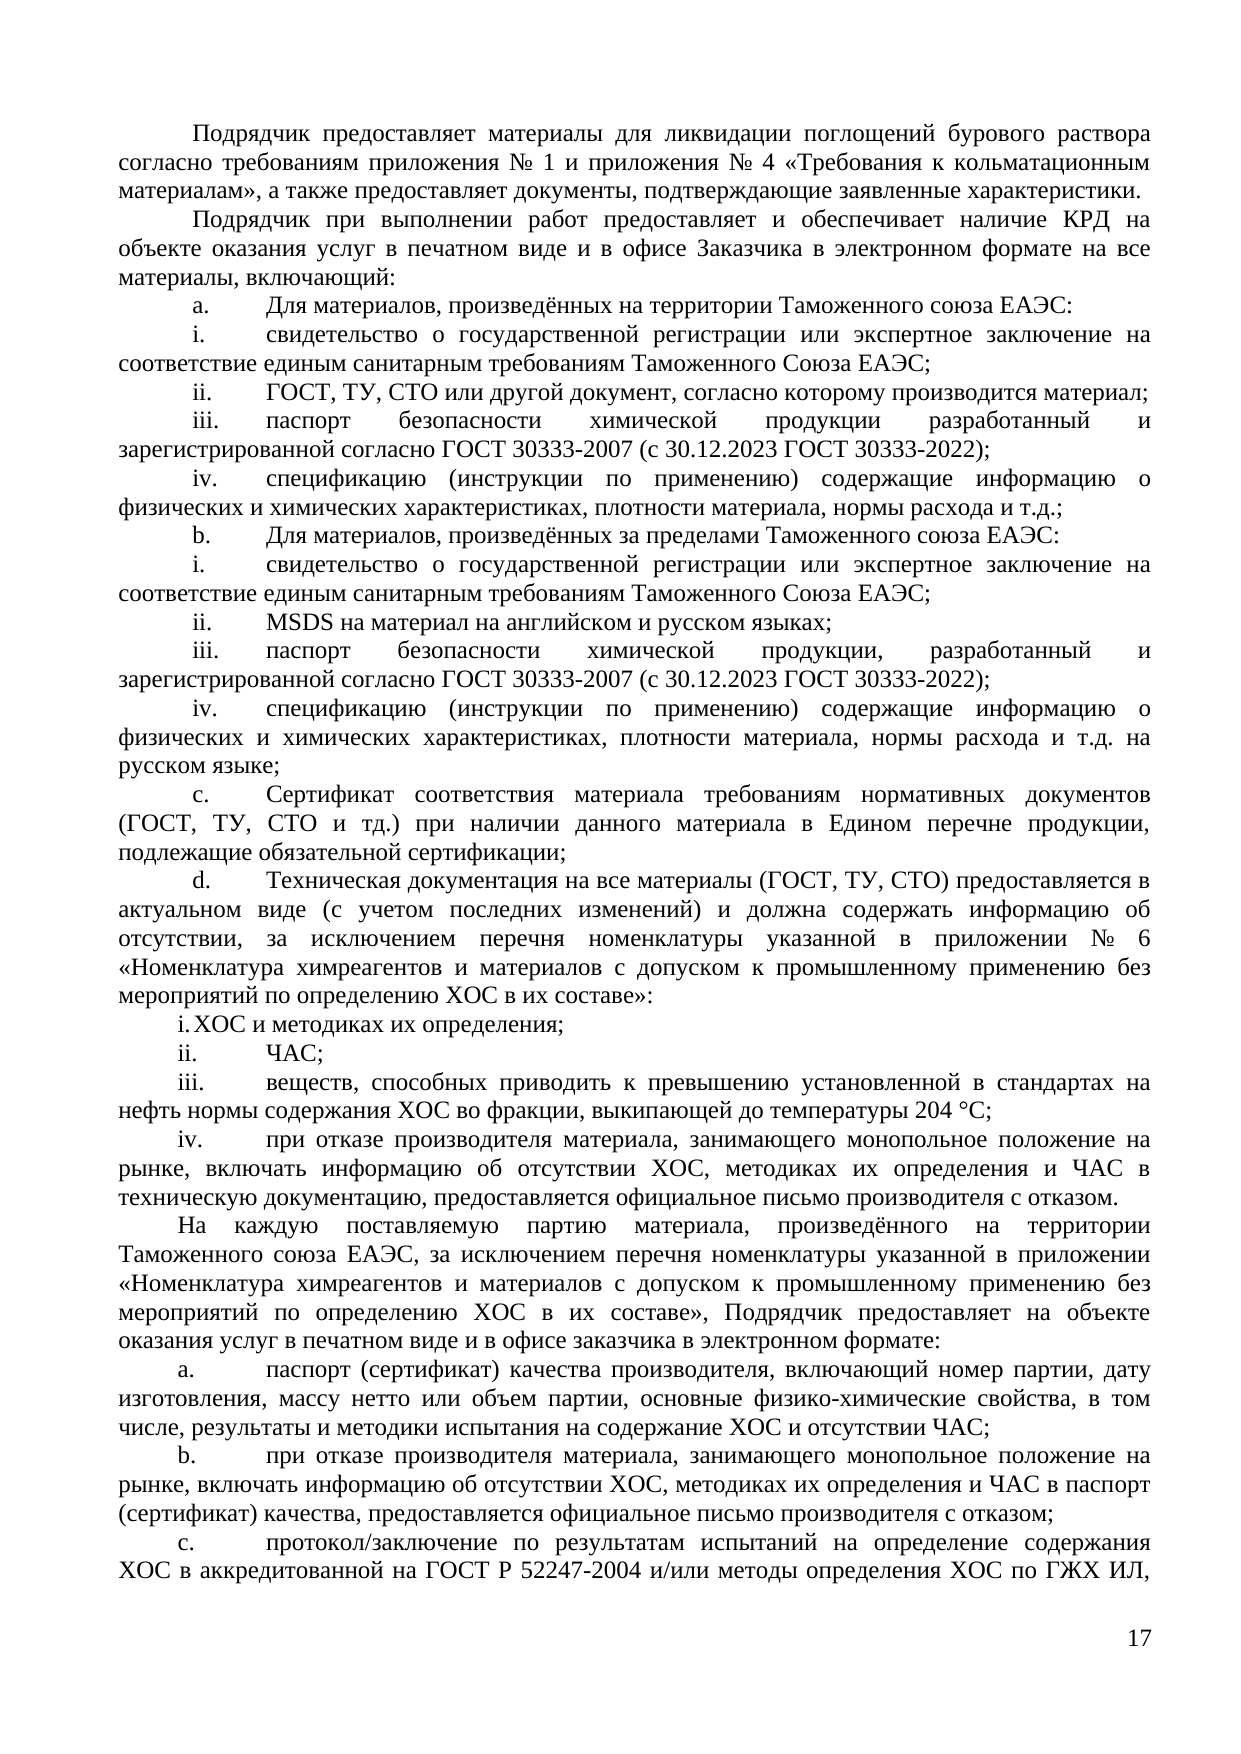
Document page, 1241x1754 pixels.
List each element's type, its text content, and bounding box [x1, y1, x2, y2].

text d. Техническая документация на все материалы (ГОСТ, ТУ, СТО) предоставляется в актуальном виде (с учетом последних изменений) и должна содержать информацию об отсутствии, за исключением перечня номенклатуры указанной в приложении № 6 «Номенклатура химреагентов и материалов с допуском к промышленному применению без мероприятий по определению ХОС в их составе»: [118, 866, 1152, 1009]
text Подрядчик предоставляет материалы для ликвидации поглощений бурового раствора согласно требованиям приложения № 1 и приложения № 4 «Требования к кольматационным материалам», а также предоставляет документы, подтверждающие заявленные характеристики. [118, 118, 1152, 204]
text ii. ГОСТ, ТУ, СТО или другой документ, согласно которому производится материал; [118, 377, 1152, 406]
text b. при отказе производителя материала, занимающего монопольное положение на рынке, включать информацию об отсутствии ХОС, методиках их определения и ЧАС в паспорт (сертификат) качества, предоставляется официальное письмо производителя с отказом; [118, 1441, 1152, 1527]
text i. ХОС и методиках их определения; [118, 1009, 1152, 1038]
text i. свидетельство о государственной регистрации или экспертное заключение на соответствие единым санитарным требованиям Таможенного Союза ЕАЭС; [118, 549, 1152, 607]
text a. паспорт (сертификат) качества производителя, включающий номер партии, дату изготовления, массу нетто или объем партии, основные физико-химические свойства, в том числе, результаты и методики испытания на содержание ХОС и отсутствии ЧАС; [118, 1354, 1152, 1441]
text ii. ЧАС; [118, 1038, 1152, 1067]
text iii. паспорт безопасности химической продукции разработанный и зарегистрированной согласно ГОСТ 30333-2007 (с 30.12.2023 ГОСТ 30333-2022); [118, 406, 1152, 463]
text iii. паспорт безопасности химической продукции, разработанный и зарегистрированной согласно ГОСТ 30333-2007 (с 30.12.2023 ГОСТ 30333-2022); [118, 636, 1152, 693]
text a. Для материалов, произведённых на территории Таможенного союза ЕАЭС: [118, 291, 1152, 319]
text ii. МSDS на материал на английском и русском языках; [118, 607, 1152, 636]
text iv. спецификацию (инструкции по применению) содержащие информацию о физических и химических характеристиках, плотности материала, нормы расхода и т.д. на русском языке; [118, 693, 1152, 779]
text c. Сертификат соответствия материала требованиям нормативных документов (ГОСТ, ТУ, СТО и тд.) при наличии данного материала в Едином перечне продукции, подлежащие обязательной сертификации; [118, 779, 1152, 866]
text iv. спецификацию (инструкции по применению) содержащие информацию о физических и химических характеристиках, плотности материала, нормы расхода и т.д.; [118, 463, 1152, 521]
text На каждую поставляемую партию материала, произведённого на территории Таможенного союза ЕАЭС, за исключением перечня номенклатуры указанной в приложении «Номенклатура химреагентов и материалов с допуском к промышленному применению без мероприятий по определению ХОС в их составе», Подрядчик предоставляет на объекте оказания услуг в печатном виде и в офисе заказчика в электронном формате: [118, 1211, 1152, 1354]
text Подрядчик при выполнении работ предоставляет и обеспечивает наличие КРД на объекте оказания услуг в печатном виде и в офисе Заказчика в электронном формате на все материалы, включающий: [118, 204, 1152, 291]
text iii. веществ, способных приводить к превышению установленной в стандартах на нефть нормы содержания ХОС во фракции, выкипающей до температуры 204 °C; [118, 1067, 1152, 1124]
text iv. при отказе производителя материала, занимающего монопольное положение на рынке, включать информацию об отсутствии ХОС, методиках их определения и ЧАС в техническую документацию, предоставляется официальное письмо производителя с отказом. [118, 1124, 1152, 1211]
text b. Для материалов, произведённых за пределами Таможенного союза ЕАЭС: [118, 521, 1152, 549]
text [118, 1527, 1152, 1584]
text i. свидетельство о государственной регистрации или экспертное заключение на соответствие единым санитарным требованиям Таможенного Союза ЕАЭС; [118, 319, 1152, 377]
